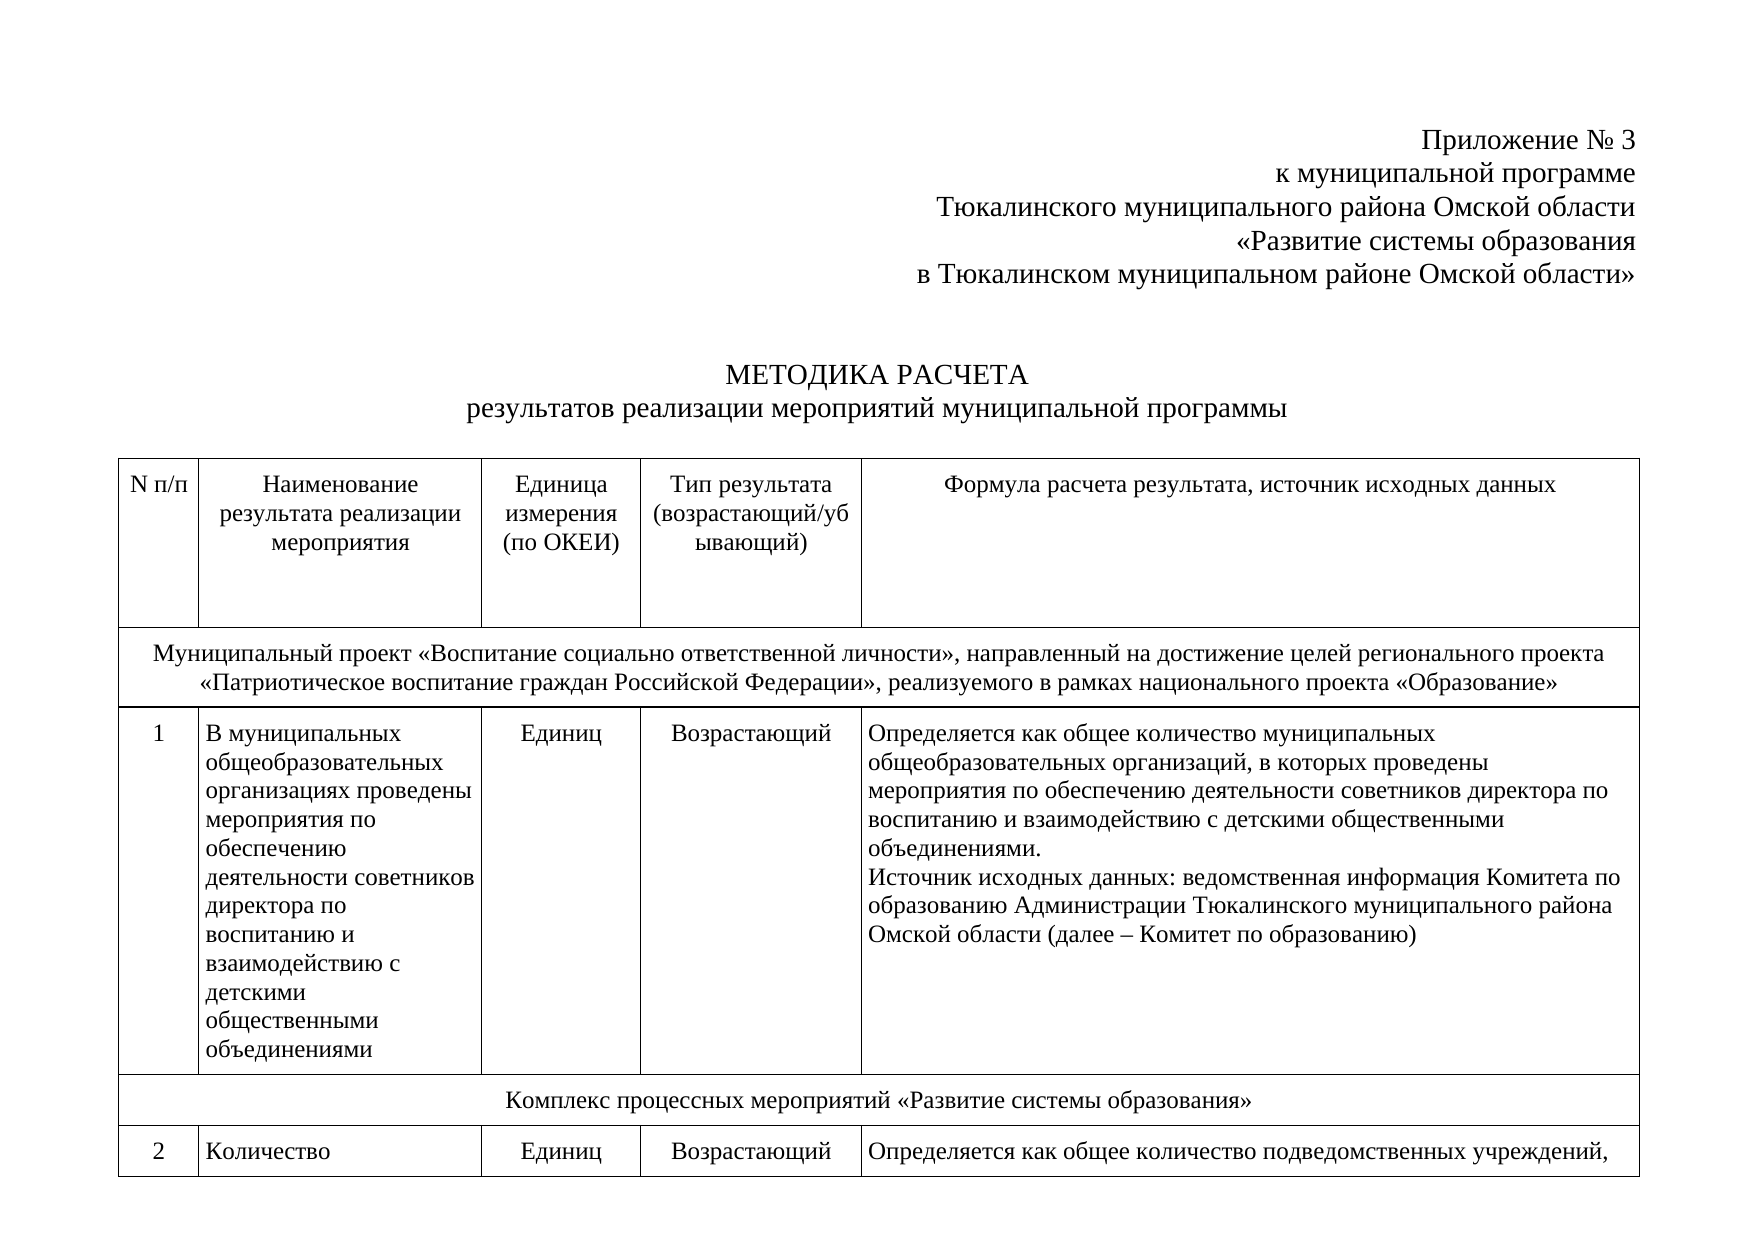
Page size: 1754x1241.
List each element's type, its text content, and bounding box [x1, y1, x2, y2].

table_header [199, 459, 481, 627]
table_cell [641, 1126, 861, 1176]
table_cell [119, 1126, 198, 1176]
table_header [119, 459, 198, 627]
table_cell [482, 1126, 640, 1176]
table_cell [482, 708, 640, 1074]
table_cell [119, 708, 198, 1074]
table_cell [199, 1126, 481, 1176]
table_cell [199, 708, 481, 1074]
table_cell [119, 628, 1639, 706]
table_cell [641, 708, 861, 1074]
text МЕТОДИКА РАСЧЕТА [118, 357, 1636, 390]
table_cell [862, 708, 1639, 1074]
text в Тюкалинском муниципальном районе Омской области» [118, 256, 1636, 290]
text результатов реализации мероприятий муниципальной программы [118, 390, 1636, 424]
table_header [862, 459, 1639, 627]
text Приложение № 3 [118, 122, 1636, 156]
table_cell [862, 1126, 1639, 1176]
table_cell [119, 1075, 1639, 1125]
text «Развитие системы образования [118, 223, 1636, 256]
text к муниципальной программе [118, 156, 1636, 189]
text Тюкалинского муниципального района Омской области [118, 189, 1636, 223]
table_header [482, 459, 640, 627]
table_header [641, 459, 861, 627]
